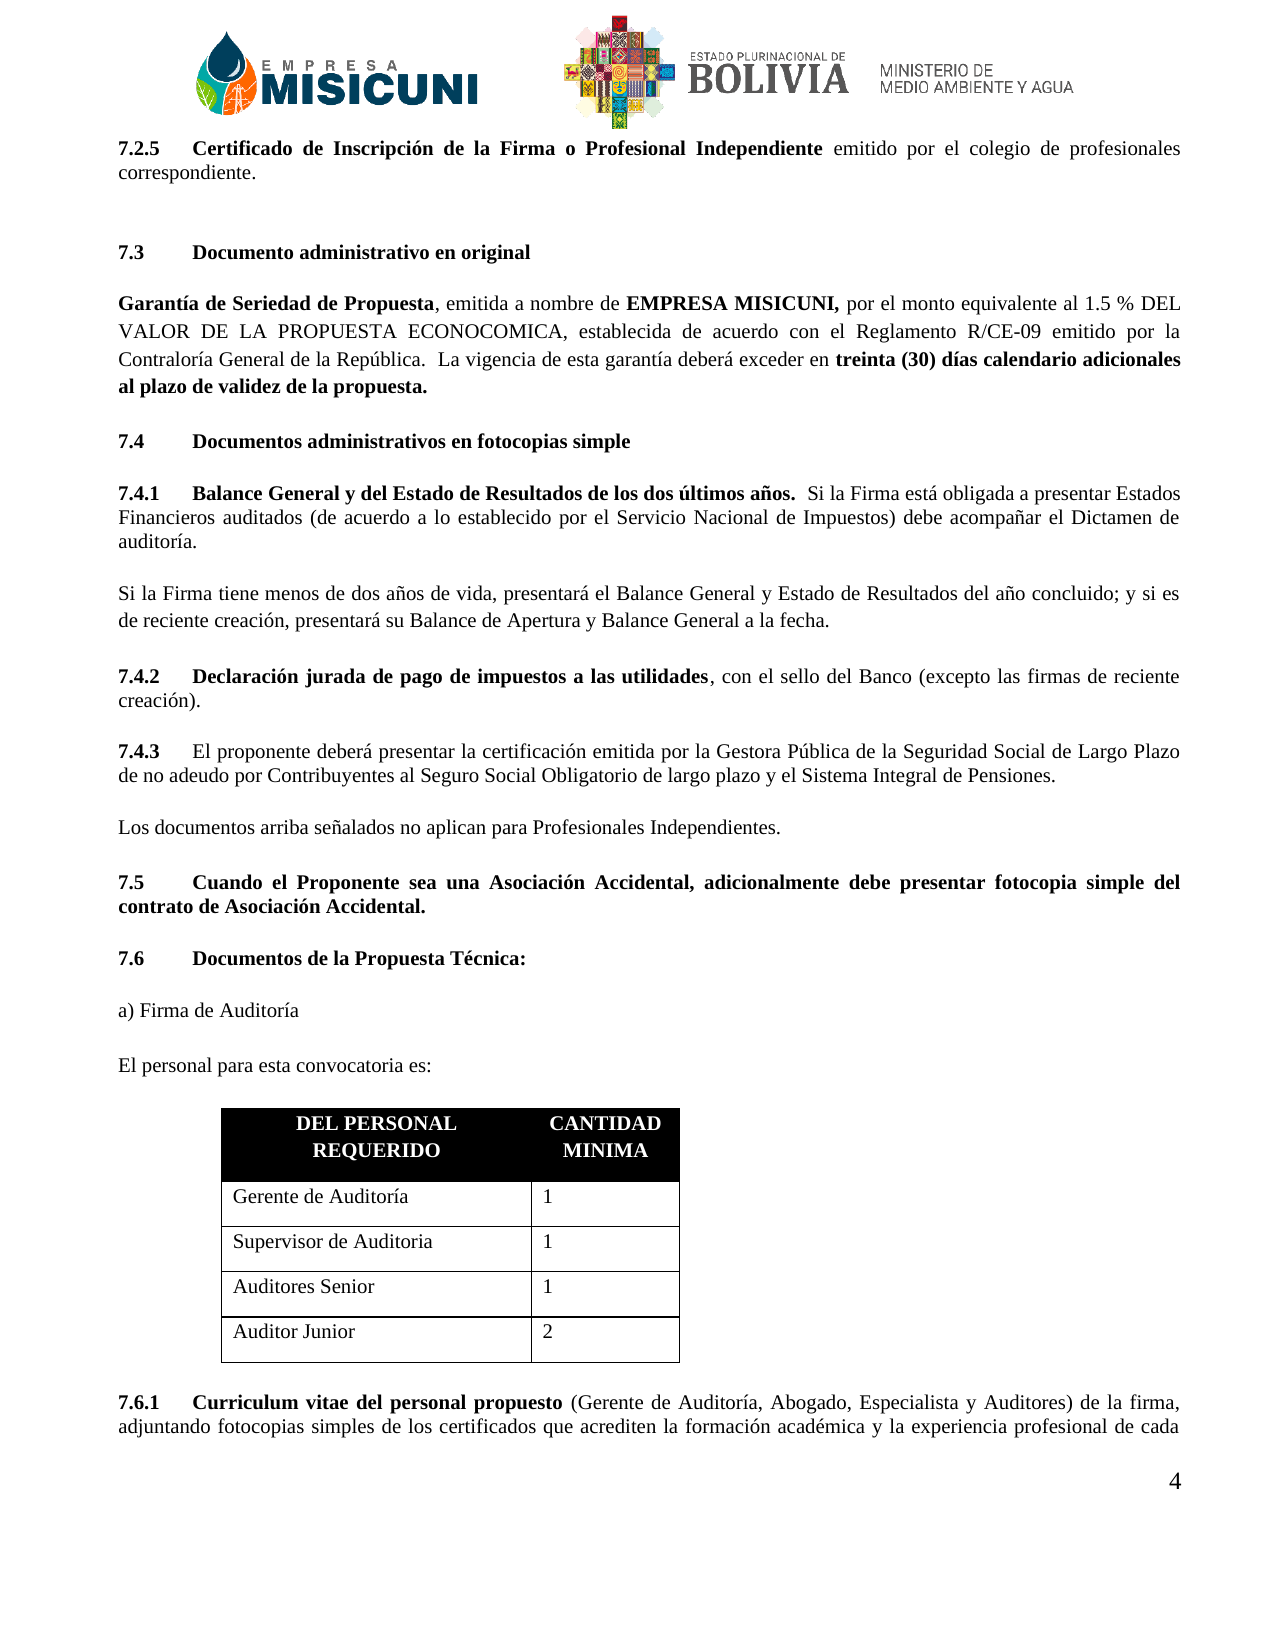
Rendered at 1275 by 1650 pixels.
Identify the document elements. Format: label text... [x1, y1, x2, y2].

list El proponente deberá presentar la certificación emitida por la Gestora Pública de la Seguridad Social de Largo Plazo de no adeudo por Contribuyentes al Seguro Social Obligatorio de largo plazo y el Sistema Integral de Pensiones. [118, 739, 1181, 787]
table_header CANTIDAD MINIMA [532, 1109, 679, 1181]
list Declaración jurada de pago de impuestos a las utilidades, con el sello del Banco (excepto las firmas de reciente creación). [118, 663, 1181, 712]
text El personal para esta convocatoria es: [118, 1053, 1181, 1077]
list Cuando el Proponente sea una Asociación Accidental, adicionalmente debe presentar fotocopia simple del contrato de Asociación Accidental. [118, 870, 1181, 918]
table_cell 2 [532, 1318, 679, 1362]
text Los documentos arriba señalados no aplican para Profesionales Independientes. [118, 815, 1181, 839]
list Documento administrativo en original [118, 239, 1181, 264]
list Balance General y del Estado de Resultados de los dos últimos años. Si la Firma está obligada a presentar Estados Financieros auditados (de acuerdo a lo establecido por el Servicio Nacional de Impuestos) debe acompañar el Dictamen de auditoría. [118, 481, 1181, 553]
table_cell Supervisor de Auditoria [222, 1227, 531, 1271]
table_cell 1 [532, 1272, 679, 1316]
list Certificado de Inscripción de la Firma o Profesional Independiente emitido por el colegio de profesionales correspondiente. [118, 136, 1181, 184]
table_header DEL PERSONAL REQUERIDO [222, 1109, 531, 1181]
text Garantía de Seriedad de Propuesta, emitida a nombre de EMPRESA MISICUNI, por el monto equivalente al 1.5 % DEL VALOR DE LA PROPUESTA ECONOCOMICA, establecida de acuerdo con el Reglamento R/CE-09 emitido por la Contraloría General de la República. La vigencia de esta garantía deberá exceder en treinta (30) días calendario adicionales al plazo de validez de la propuesta. [118, 291, 1181, 398]
table_cell Auditores Senior [222, 1272, 531, 1316]
table_cell Gerente de Auditoría [222, 1182, 531, 1226]
table_cell 1 [532, 1227, 679, 1271]
table_cell 1 [532, 1182, 679, 1226]
text a) Firma de Auditoría [118, 998, 1181, 1022]
list Documentos de la Propuesta Técnica: [118, 946, 1181, 970]
table_cell Auditor Junior [222, 1318, 531, 1362]
picture [190, 27, 478, 118]
text Si la Firma tiene menos de dos años de vida, presentará el Balance General y Estado de Resultados del año concluido; y si es de reciente creación, presentará su Balance de Apertura y Balance General a la fecha. [118, 581, 1181, 632]
picture [548, 0, 1089, 136]
list Documentos administrativos en fotocopias simple [118, 429, 1181, 453]
